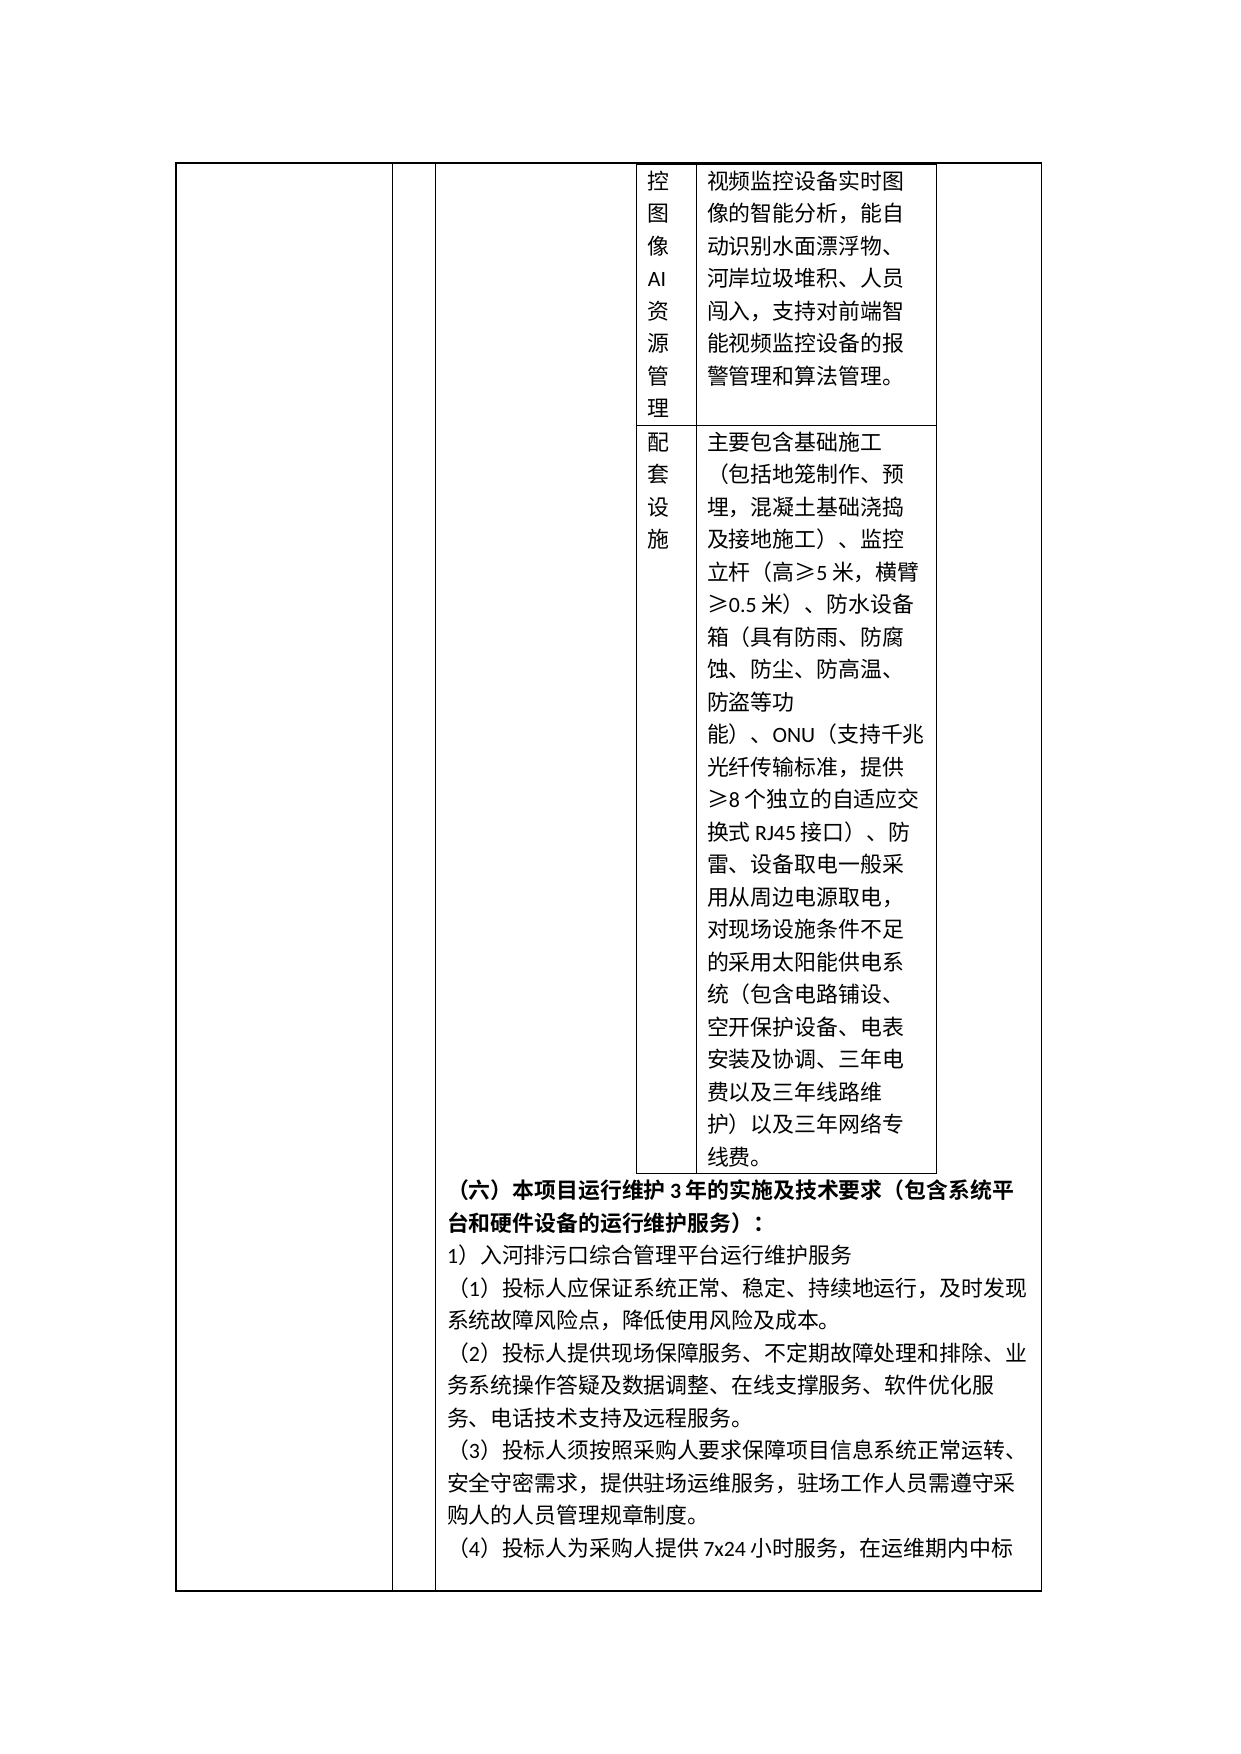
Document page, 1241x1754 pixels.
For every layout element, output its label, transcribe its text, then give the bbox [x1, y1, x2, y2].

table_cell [436, 164, 1041, 1590]
table_cell [177, 164, 392, 1590]
table_cell 1 [393, 164, 435, 1590]
